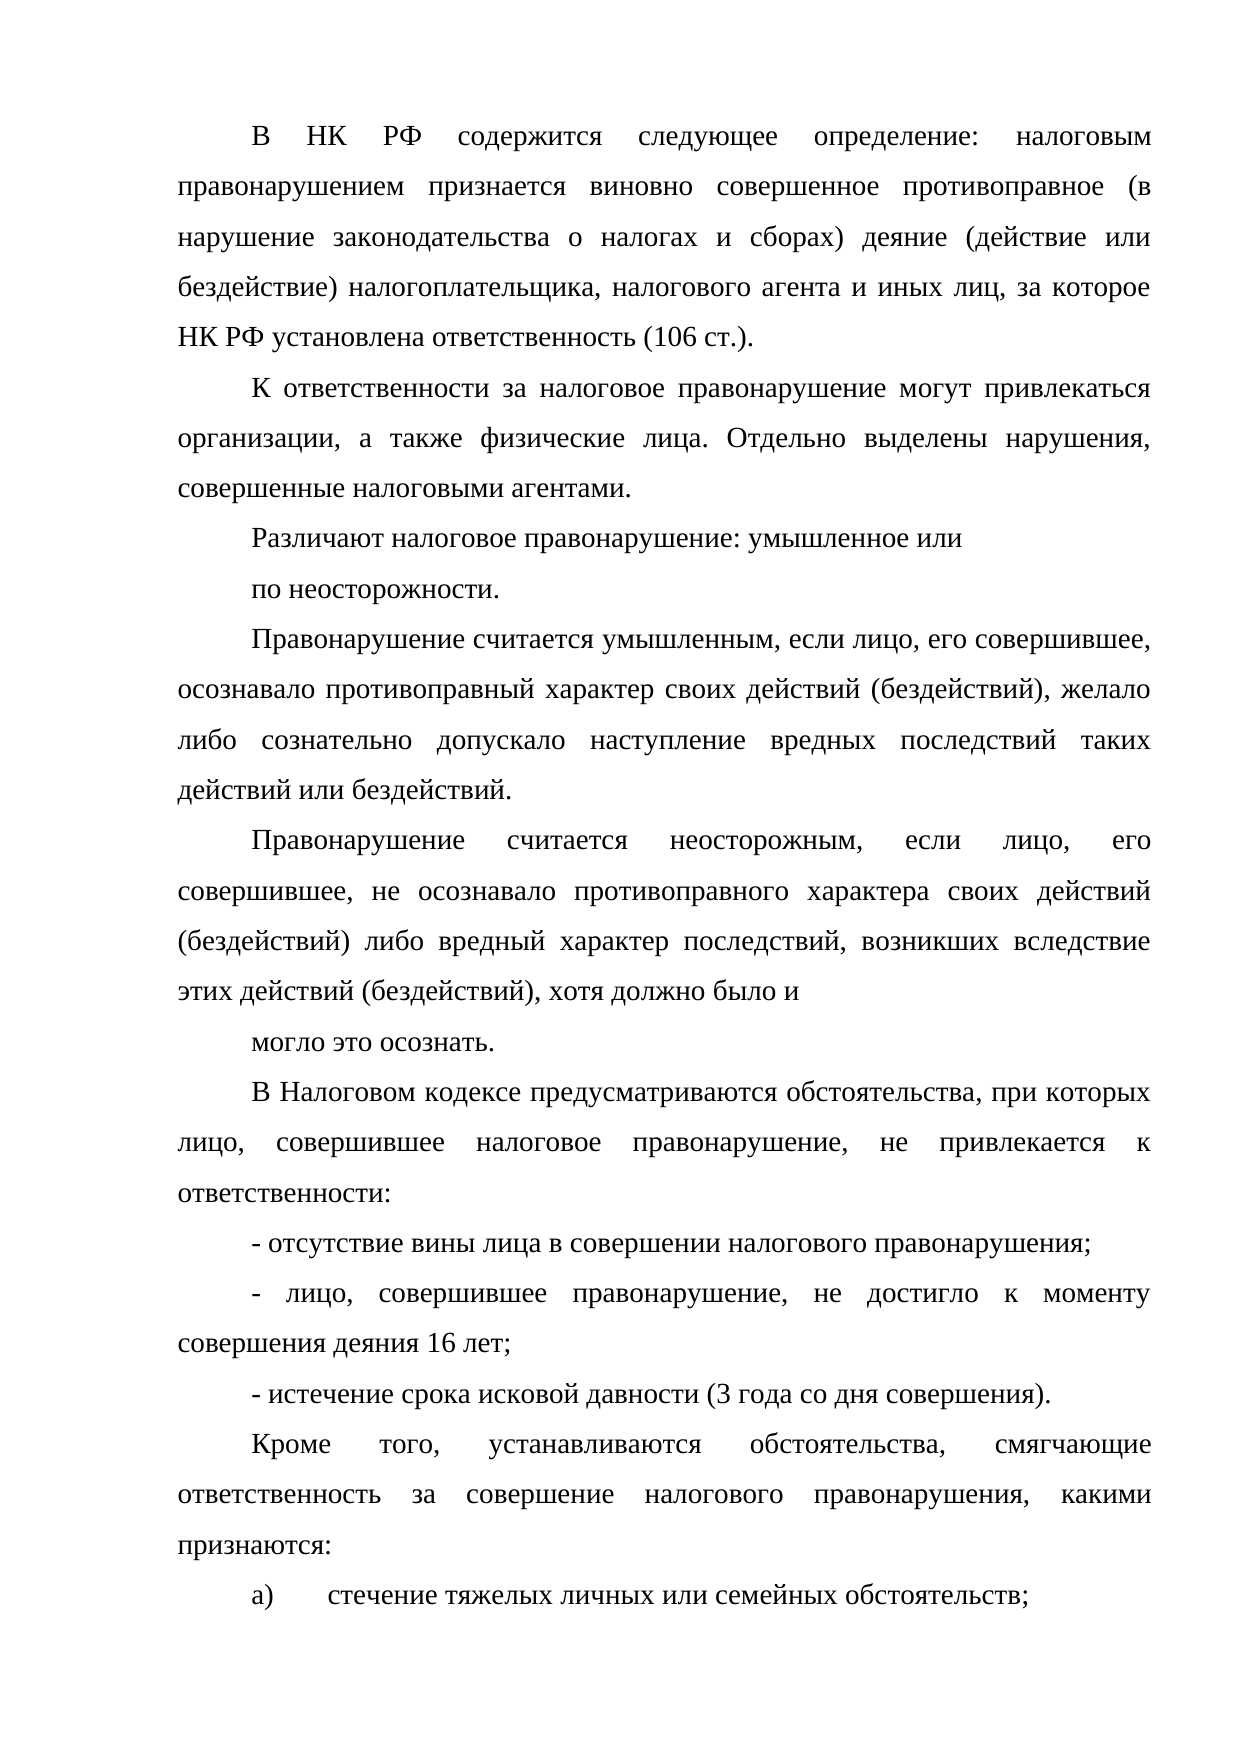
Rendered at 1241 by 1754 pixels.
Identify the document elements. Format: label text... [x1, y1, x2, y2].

text В НК РФ содержится следующее определение: налоговым правонарушением признается виновно совершенное противоправное (в нарушение законодательства о налогах и сборах) деяние (действие или бездействие) налогоплательщика, налогового агента и иных лиц, за которое НК РФ установлена ответственность (106 ст.). [177, 118, 1152, 353]
text - истечение срока исковой давности (3 года со дня совершения). [177, 1376, 1152, 1409]
text К ответственности за налоговое правонарушение могут привлекаться организации, а также физические лица. Отдельно выделены нарушения, совершенные налоговыми агентами. [177, 370, 1152, 504]
text Правонарушение считается неосторожным, если лицо, его совершившее, не осознавало противоправного характера своих действий (бездействий) либо вредный характер последствий, возникших вследствие этих действий (бездействий), хотя должно было и [177, 822, 1152, 1007]
text - лицо, совершившее правонарушение, не достигло к моменту совершения деяния 16 лет; [177, 1275, 1152, 1359]
text - отсутствие вины лица в совершении налогового правонарушения; [177, 1225, 1152, 1258]
text В Налоговом кодексе предусматриваются обстоятельства, при которых лицо, совершившее налоговое правонарушение, не привлекается к ответственности: [177, 1074, 1152, 1208]
text Правонарушение считается умышленным, если лицо, его совершившее, осознавало противоправный характер своих действий (бездействий), желало либо сознательно допускало наступление вредных последствий таких действий или бездействий. [177, 621, 1152, 806]
text Кроме того, устанавливаются обстоятельства, смягчающие ответственность за совершение налогового правонарушения, какими признаются: [177, 1426, 1152, 1560]
text по неосторожности. [177, 571, 1152, 604]
text Различают налоговое правонарушение: умышленное или [177, 521, 1152, 554]
text а) стечение тяжелых личных или семейных обстоятельств; [177, 1577, 1152, 1611]
text могло это осознать. [177, 1024, 1152, 1057]
